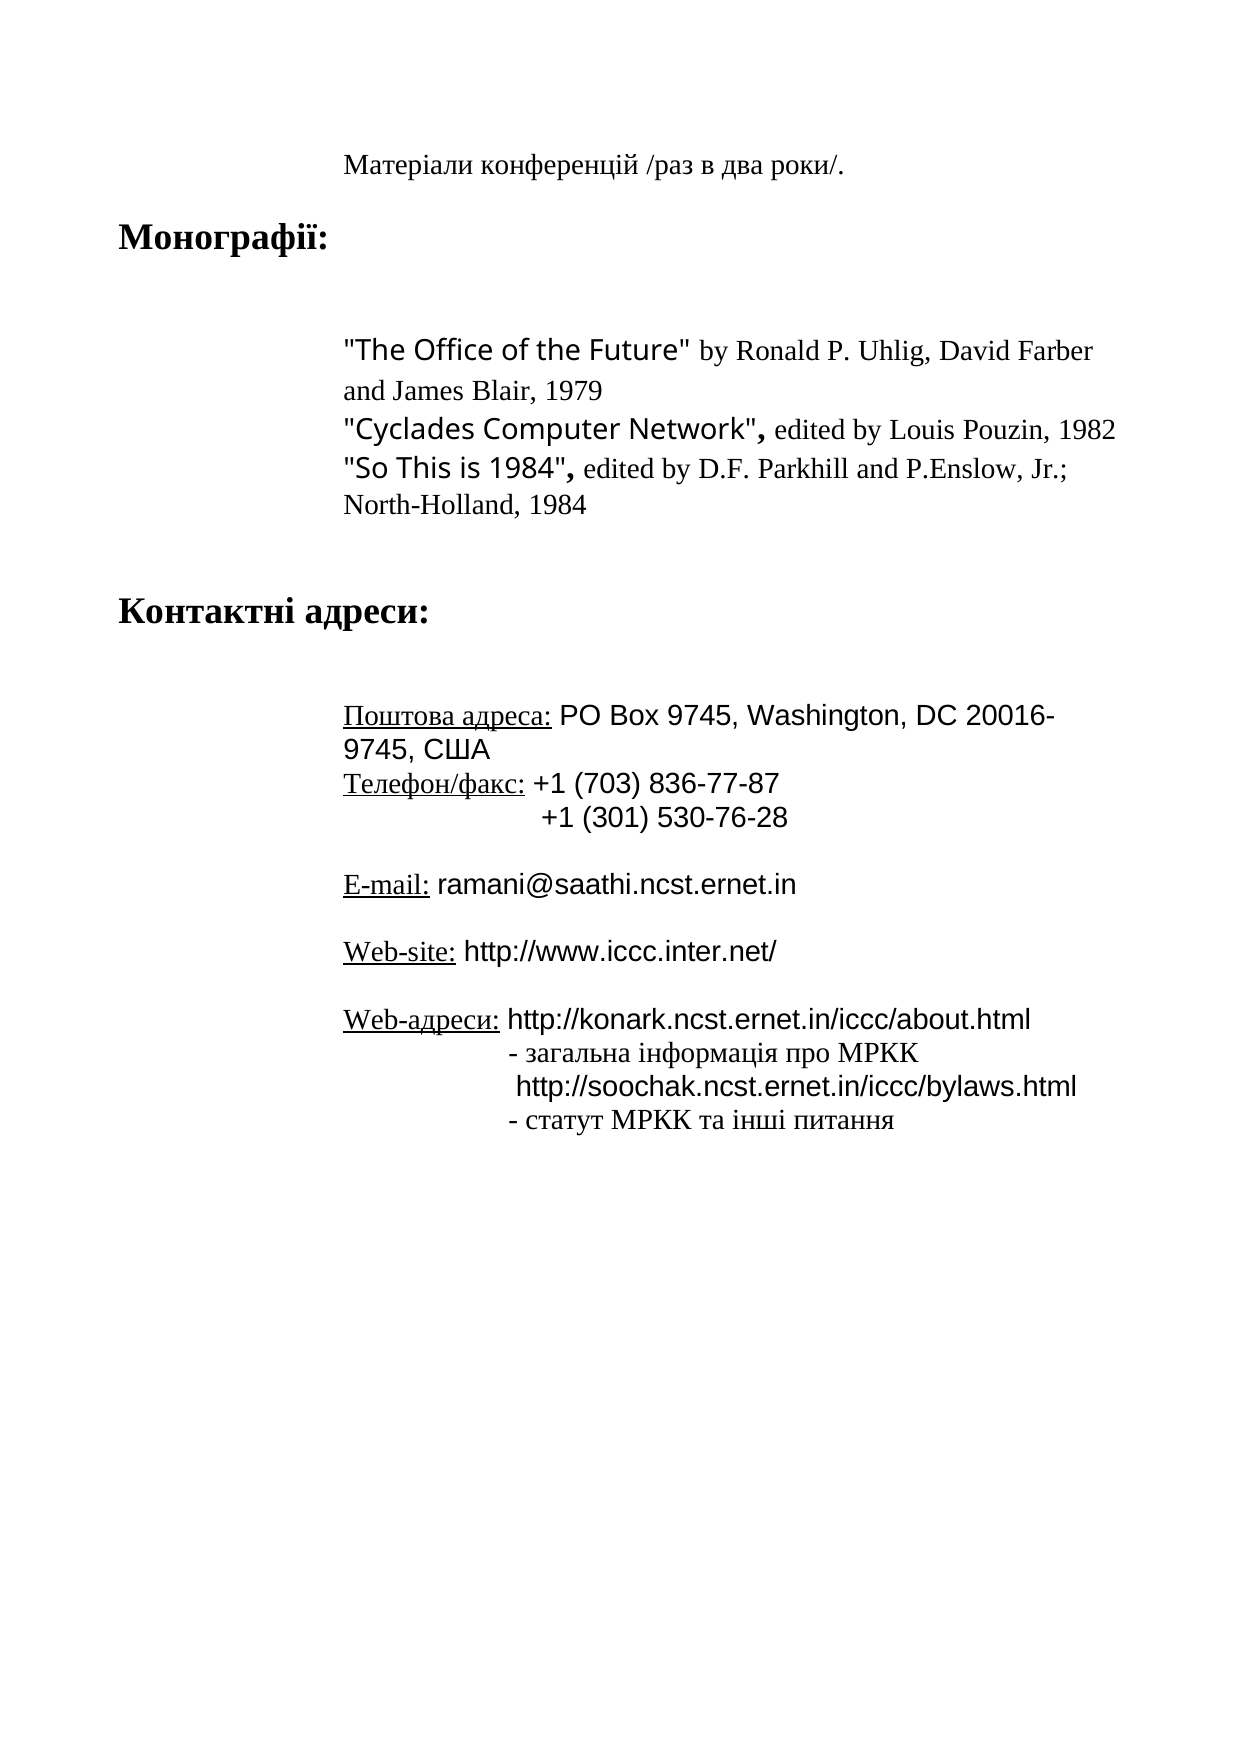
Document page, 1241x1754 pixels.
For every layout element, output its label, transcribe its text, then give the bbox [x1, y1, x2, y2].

text - статут МРКК та інші питання [118, 1103, 1122, 1136]
text http://soochak.ncst.ernet.in/iccc/bylaws.html [118, 1069, 1122, 1103]
text "So This is 1984", edited by D.F. Parkhill and P.Enslow, Jr.; North-Holland, 1984 [343, 447, 1122, 521]
text +1 (301) 530-76-28 [118, 799, 1122, 833]
text Монографії: [118, 215, 1122, 258]
text Поштова адреса: PO Box 9745, Washington, DC 20016-9745, США [343, 698, 1122, 766]
text Web-site: http://www.iccc.inter.net/ [118, 934, 1122, 968]
text Web-адреси: http://konark.ncst.ernet.in/iccc/about.html - загальна інформація про МРКК [118, 1002, 1122, 1069]
text "The Office of the Future" by Ronald P. Uhlig, David Farber and James Blair, 1979 [343, 330, 1122, 408]
text E-mail: ramani@saathi.ncst.ernet.in [343, 867, 1122, 901]
text Матеріали конференцій /раз в два роки/. [118, 148, 1122, 181]
text Телефон/факс: +1 (703) 836-77-87 [343, 766, 1122, 799]
text Контактні адреси: [118, 588, 1122, 631]
text "Cyclades Computer Network", edited by Louis Pouzin, 1982 [343, 408, 1122, 447]
